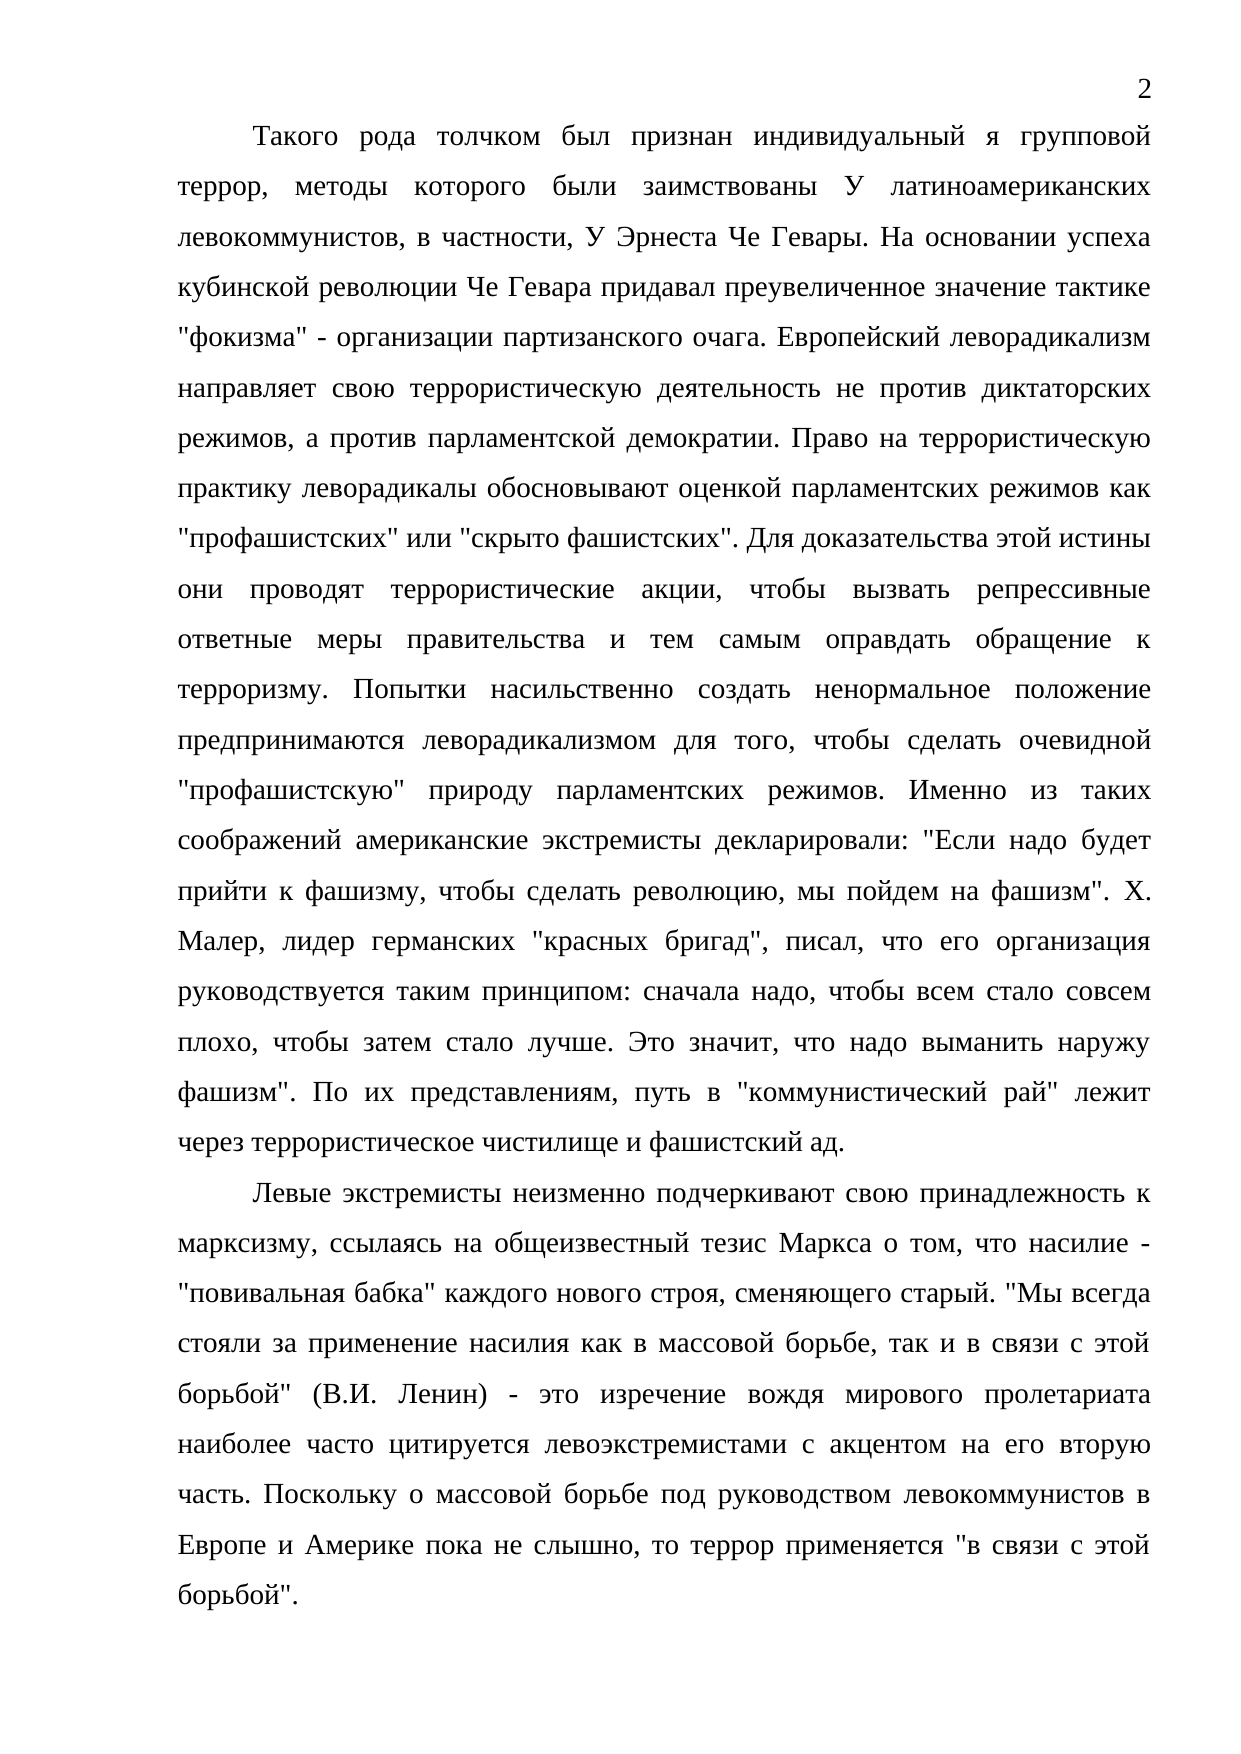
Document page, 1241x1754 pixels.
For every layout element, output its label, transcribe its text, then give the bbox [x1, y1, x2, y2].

text Левые экстремисты неизменно подчеркивают свою принадлежность к марксизму, ссылаясь на общеизвестный тезис Маркса о том, что насилие - "повивальная бабка" каждого нового строя, сменяющего старый. "Мы всегда стояли за применение насилия как в массовой борьбе, так и в связи с этой борьбой" (В.И. Ленин) - это изречение вождя мирового пролетариата наиболее часто цитируется левоэкстремистами с акцентом на его вторую часть. Поскольку о массовой борьбе под руководством левокоммунистов в Европе и Америке пока не слышно, то террор применяется "в связи с этой борьбой". [177, 1175, 1152, 1611]
text Такого рода толчком был признан индивидуальный я групповой террор, методы которого были заимствованы У латиноамериканских левокоммунистов, в частности, У Эрнеста Че Гевары. На основании успеха кубинской революции Че Гевара придавал преувеличенное значение тактике "фокизма" - организации партизанского очага. Европейский леворадикализм направляет свою террористическую деятельность не против диктаторских режимов, а против парламентской демократии. Право на террористическую практику леворадикалы обосновывают оценкой парламентских режимов как "профашистских" или "скрыто фашистских". Для доказательства этой истины они проводят террористические акции, чтобы вызвать репрессивные ответные меры правительства и тем самым оправдать обращение к терроризму. Попытки насильственно создать ненормальное положение предпринимаются леворадикализмом для того, чтобы сделать очевидной "профашистскую" природу парламентских режимов. Именно из таких соображений американские экстремисты декларировали: "Если надо будет прийти к фашизму, чтобы сделать революцию, мы пойдем на фашизм". X. Малер, лидер германских "красных бригад", писал, что его организация руководствуется таким принципом: сначала надо, чтобы всем стало совсем плохо, чтобы затем стало лучше. Это значит, что надо выманить наружу фашизм". По их представлениям, путь в "коммунистический рай" лежит через террористическое чистилище и фашистский ад. [177, 118, 1152, 1158]
